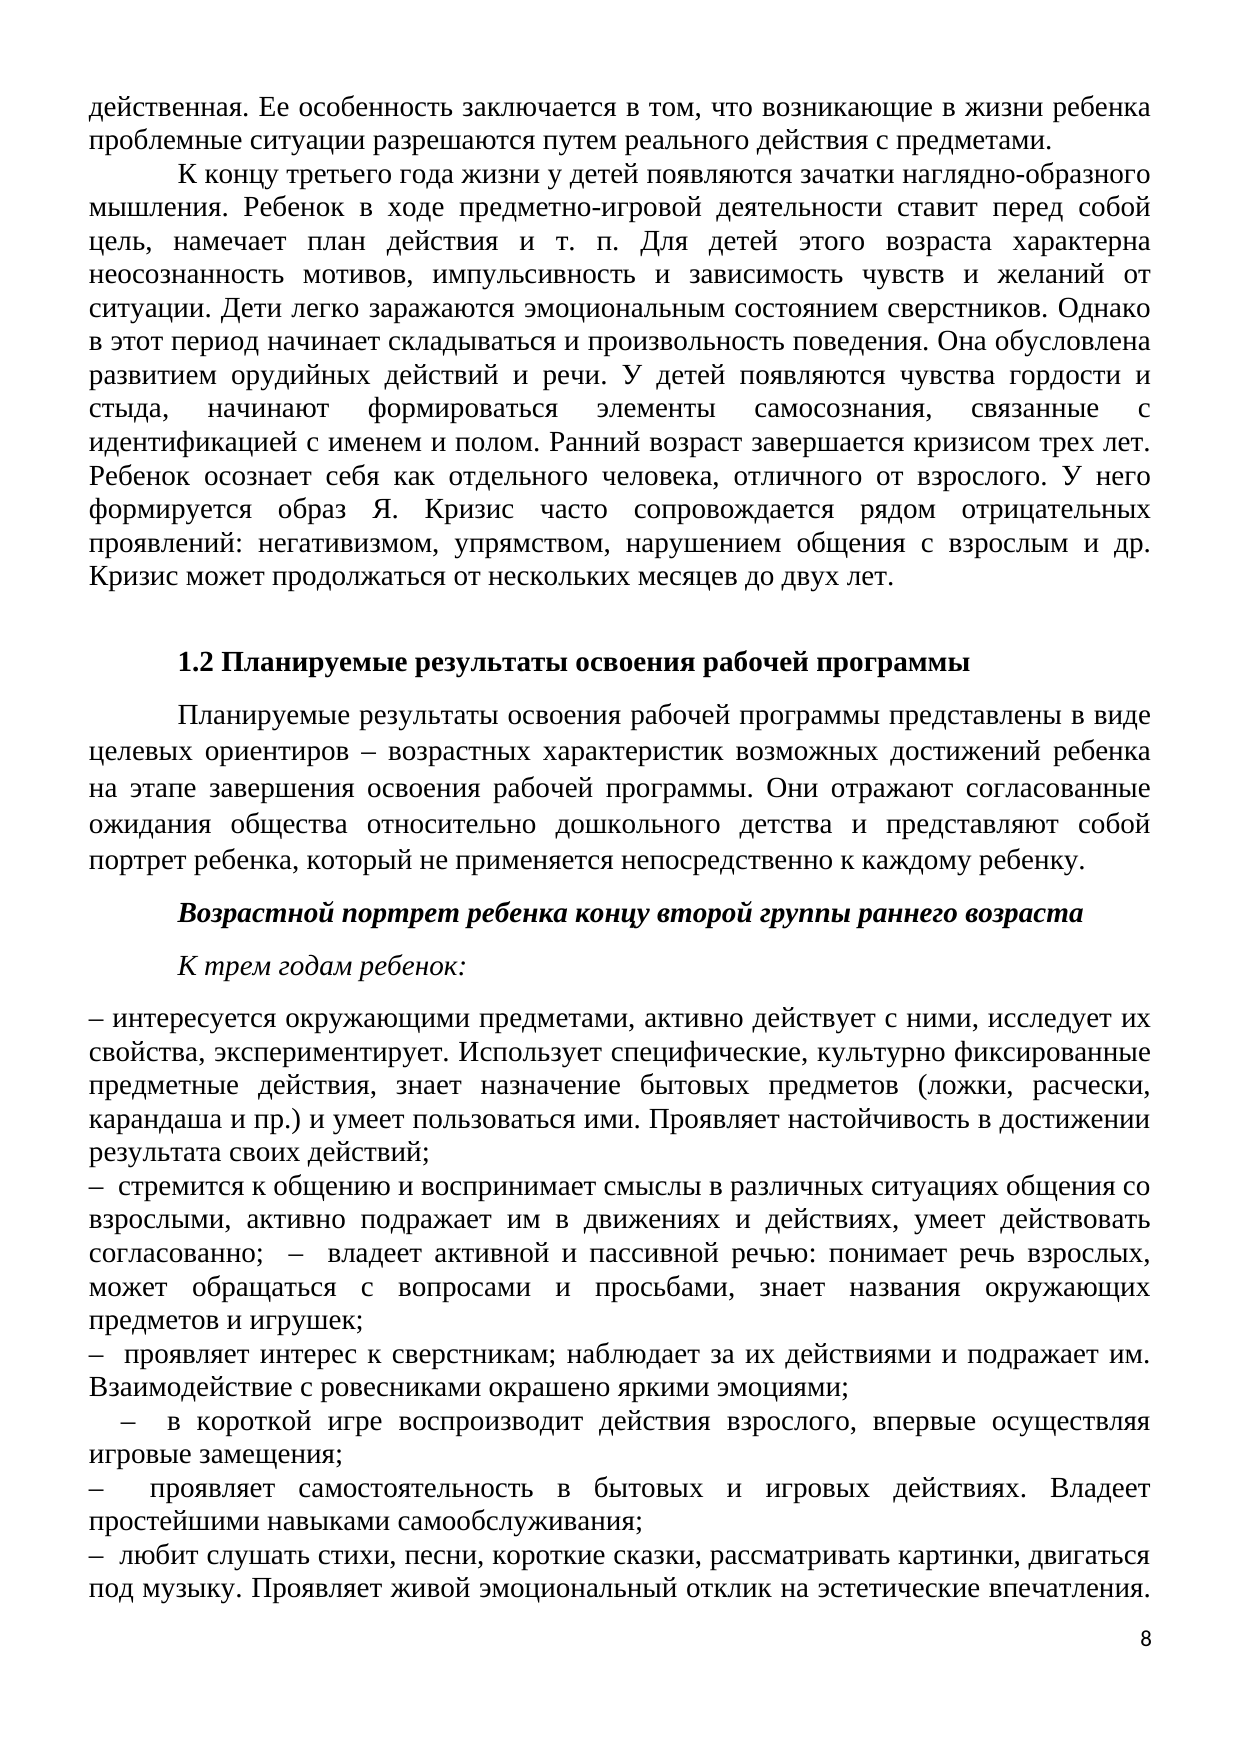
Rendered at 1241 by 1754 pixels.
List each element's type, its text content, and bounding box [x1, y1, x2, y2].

text – проявляет интерес к сверстникам; наблюдает за их действиями и подражает им. Взаимодействие с ровесниками окрашено яркими эмоциями; [89, 1336, 1152, 1403]
text Возрастной портрет ребенка концу второй группы раннего возраста [89, 895, 1152, 928]
text – в короткой игре воспроизводит действия взрослого, впервые осуществляя игровые замещения; [89, 1403, 1152, 1470]
text Планируемые результаты освоения рабочей программы представлены в виде целевых ориентиров – возрастных характеристик возможных достижений ребенка на этапе завершения освоения рабочей программы. Они отражают согласованные ожидания общества относительно дошкольного детства и представляют собой портрет ребенка, который не применяется непосредственно к каждому ребенку. [89, 697, 1152, 876]
text – стремится к общению и воспринимает смыслы в различных ситуациях общения со взрослыми, активно подражает им в движениях и действиях, умеет действовать согласованно; – владеет активной и пассивной речью: понимает речь взрослых, может обращаться с вопросами и просьбами, знает названия окружающих предметов и игрушек; [89, 1168, 1152, 1336]
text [89, 89, 1152, 156]
text 1.2 Планируемые результаты освоения рабочей программы [89, 644, 1152, 678]
text – интересуется окружающими предметами, активно действует с ними, исследует их свойства, экспериментирует. Использует специфические, культурно фиксированные предметные действия, знает назначение бытовых предметов (ложки, расчески, карандаша и пр.) и умеет пользоваться ими. Проявляет настойчивость в достижении результата своих действий; [89, 1000, 1152, 1168]
text – проявляет самостоятельность в бытовых и игровых действиях. Владеет простейшими навыками самообслуживания; [89, 1470, 1152, 1537]
text К трем годам ребенок: [89, 948, 1152, 981]
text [89, 1537, 1152, 1604]
text К концу третьего года жизни у детей появляются зачатки наглядно-образного мышления. Ребенок в ходе предметно-игровой деятельности ставит перед собой цель, намечает план действия и т. п. Для детей этого возраста характерна неосознанность мотивов, импульсивность и зависимость чувств и желаний от ситуации. Дети легко заражаются эмоциональным состоянием сверстников. Однако в этот период начинает складываться и произвольность поведения. Она обусловлена развитием орудийных действий и речи. У детей появляются чувства гордости и стыда, начинают формироваться элементы самосознания, связанные с идентификацией с именем и полом. Ранний возраст завершается кризисом трех лет. Ребенок осознает себя как отдельного человека, отличного от взрослого. У него формируется образ Я. Кризис часто сопровождается рядом отрицательных проявлений: негативизмом, упрямством, нарушением общения с взрослым и др. Кризис может продолжаться от нескольких месяцев до двух лет. [89, 156, 1152, 592]
